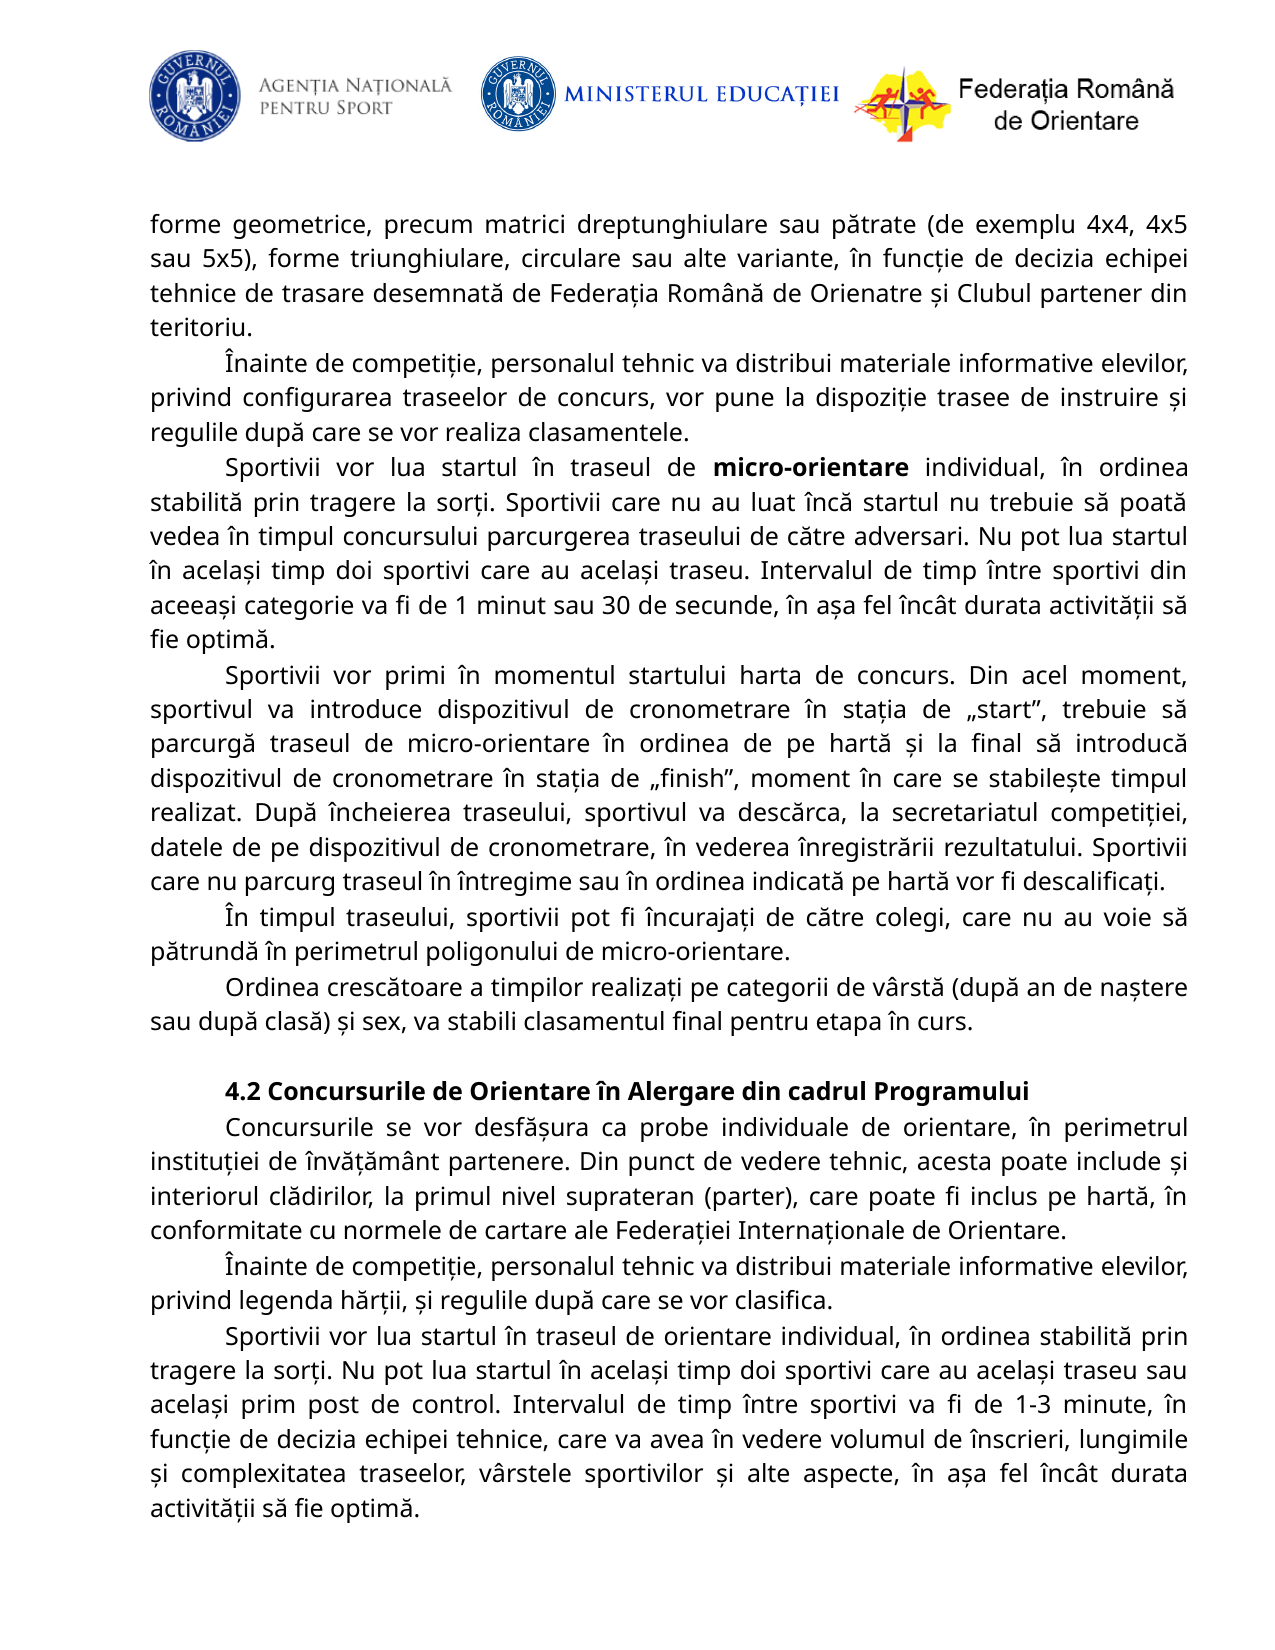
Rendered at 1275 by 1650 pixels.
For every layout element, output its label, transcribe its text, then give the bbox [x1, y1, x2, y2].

text Sportivii vor lua startul în traseul de orientare individual, în ordinea stabilită prin tragere la sorți. Nu pot lua startul în același timp doi sportivi care au același traseu sau același prim post de control. Intervalul de timp între sportivi va fi de 1-3 minute, în funcție de decizia echipei tehnice, care va avea în vedere volumul de înscrieri, lungimile și complexitatea traseelor, vârstele sportivilor și alte aspecte, în așa fel încât durata activității să fie optimă. [150, 1318, 1189, 1524]
text 4.2 Concursurile de Orientare în Alergare din cadrul Programului [150, 1074, 1189, 1108]
text Sportivii vor primi în momentul startului harta de concurs. Din acel moment, sportivul va introduce dispozitivul de cronometrare în stația de „start”, trebuie să parcurgă traseul de micro-orientare în ordinea de pe hartă și la final să introducă dispozitivul de cronometrare în stația de „finish”, moment în care se stabilește timpul realizat. După încheierea traseului, sportivul va descărca, la secretariatul competiției, datele de pe dispozitivul de cronometrare, în vederea înregistrării rezultatului. Sportivii care nu parcurg traseul în întregime sau în ordinea indicată pe hartă vor fi descalificați. [150, 657, 1189, 898]
text Înainte de competiție, personalul tehnic va distribui materiale informative elevilor, privind configurarea traseelor de concurs, vor pune la dispoziție trasee de instruire și regulile după care se vor realiza clasamentele. [150, 346, 1189, 448]
text Ordinea crescătoare a timpilor realizați pe categorii de vârstă (după an de naștere sau după clasă) și sex, va stabili clasamentul final pentru etapa în curs. [150, 969, 1189, 1038]
picture [467, 44, 846, 143]
text Înainte de competiție, personalul tehnic va distribui materiale informative elevilor, privind legenda hărții, și regulile după care se vor clasifica. [150, 1248, 1189, 1317]
text Concursurile se vor desfășura ca probe individuale de orientare, în perimetrul instituției de învățământ partenere. Din punct de vedere tehnic, acesta poate include și interiorul clădirilor, la primul nivel suprateran (parter), care poate fi inclus pe hartă, în conformitate cu normele de cartare ale Federației Internaționale de Orientare. [150, 1109, 1189, 1247]
text În timpul traseului, sportivii pot fi încurajați de către colegi, care nu au voie să pătrundă în perimetrul poligonului de micro-orientare. [150, 899, 1189, 968]
text Sportivii vor lua startul în traseul de micro-orientare individual, în ordinea stabilită prin tragere la sorți. Sportivii care nu au luat încă startul nu trebuie să poată vedea în timpul concursului parcurgerea traseului de către adversari. Nu pot lua startul în același timp doi sportivi care au același traseu. Intervalul de timp între sportivi din aceeași categorie va fi de 1 minut sau 30 de secunde, în așa fel încât durata activității să fie optimă. [150, 450, 1189, 656]
